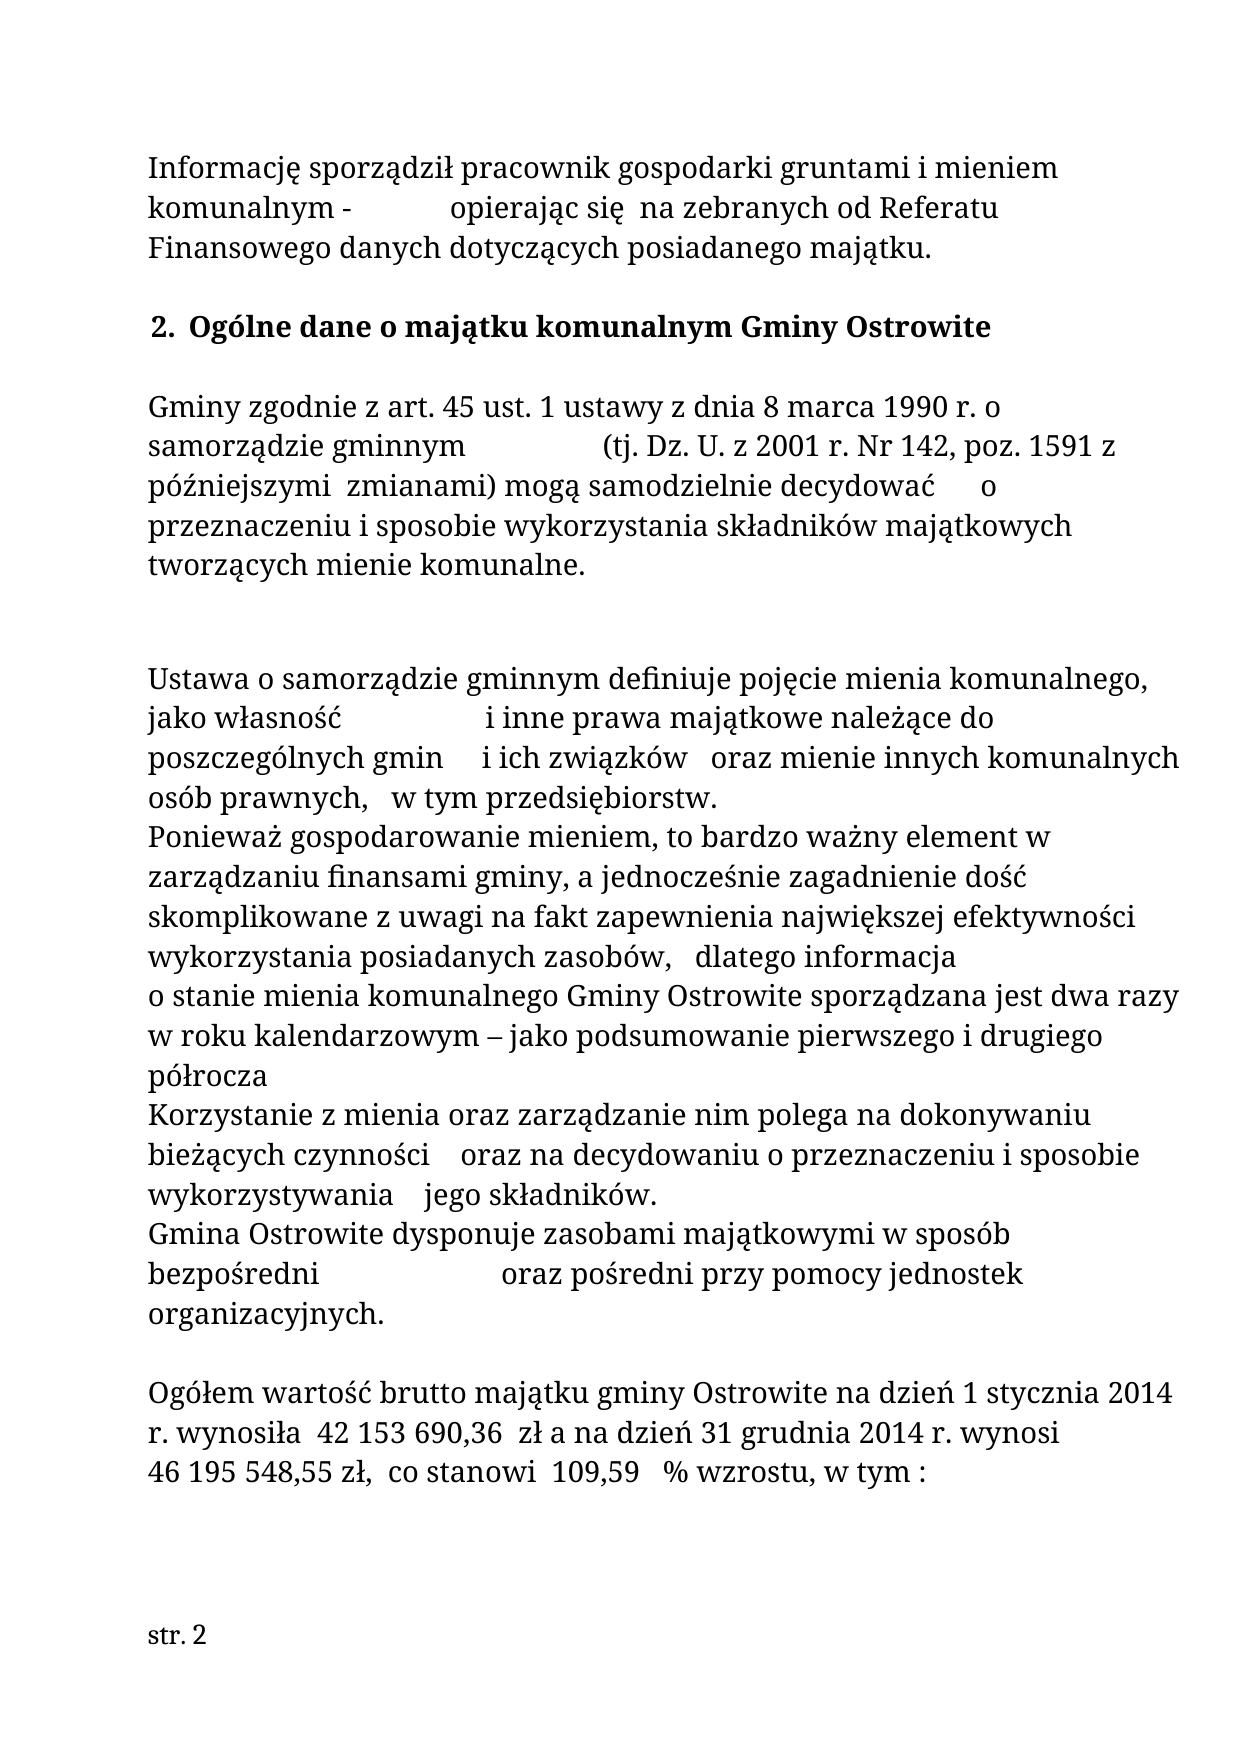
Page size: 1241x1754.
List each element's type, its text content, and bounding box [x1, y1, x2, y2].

text Gmina Ostrowite dysponuje zasobami majątkowymi w sposób bezpośredni oraz pośredni przy pomocy jednostek organizacyjnych. [148, 1214, 1181, 1333]
text Ponieważ gospodarowanie mieniem, to bardzo ważny element w zarządzaniu finansami gminy, a jednocześnie zagadnienie dość skomplikowane z uwagi na fakt zapewnienia największej efektywności wykorzystania posiadanych zasobów, dlatego informacja o stanie mienia komunalnego Gminy Ostrowite sporządzana jest dwa razy w roku kalendarzowym – jako podsumowanie pierwszego i drugiego półrocza [148, 817, 1181, 1094]
text Korzystanie z mienia oraz zarządzanie nim polega na dokonywaniu bieżących czynności oraz na decydowaniu o przeznaczeniu i sposobie wykorzystywania jego składników. [148, 1094, 1181, 1214]
text Gminy zgodnie z art. 45 ust. 1 ustawy z dnia 8 marca 1990 r. o samorządzie gminnym (tj. Dz. U. z 2001 r. Nr 142, poz. 1591 z późniejszymi zmianami) mogą samodzielnie decydować o przeznaczeniu i sposobie wykorzystania składników majątkowych tworzących mienie komunalne. [148, 386, 1181, 584]
text Ustawa o samorządzie gminnym definiuje pojęcie mienia komunalnego, jako własność i inne prawa majątkowe należące do poszczególnych gmin i ich związków oraz mienie innych komunalnych osób prawnych, w tym przedsiębiorstw. [148, 624, 1181, 817]
text Ogółem wartość brutto majątku gminy Ostrowite na dzień 1 stycznia 2014 r. wynosiła 42 153 690,36 zł a na dzień 31 grudnia 2014 r. wynosi 46 195 548,55 zł, co stanowi 109,59 % wzrostu, w tym : [148, 1372, 1181, 1491]
list Ogólne dane o majątku komunalnym Gminy Ostrowite [151, 306, 1181, 346]
text Informację sporządził pracownik gospodarki gruntami i mieniem komunalnym - opierając się na zebranych od Referatu Finansowego danych dotyczących posiadanego majątku. [148, 148, 1181, 267]
